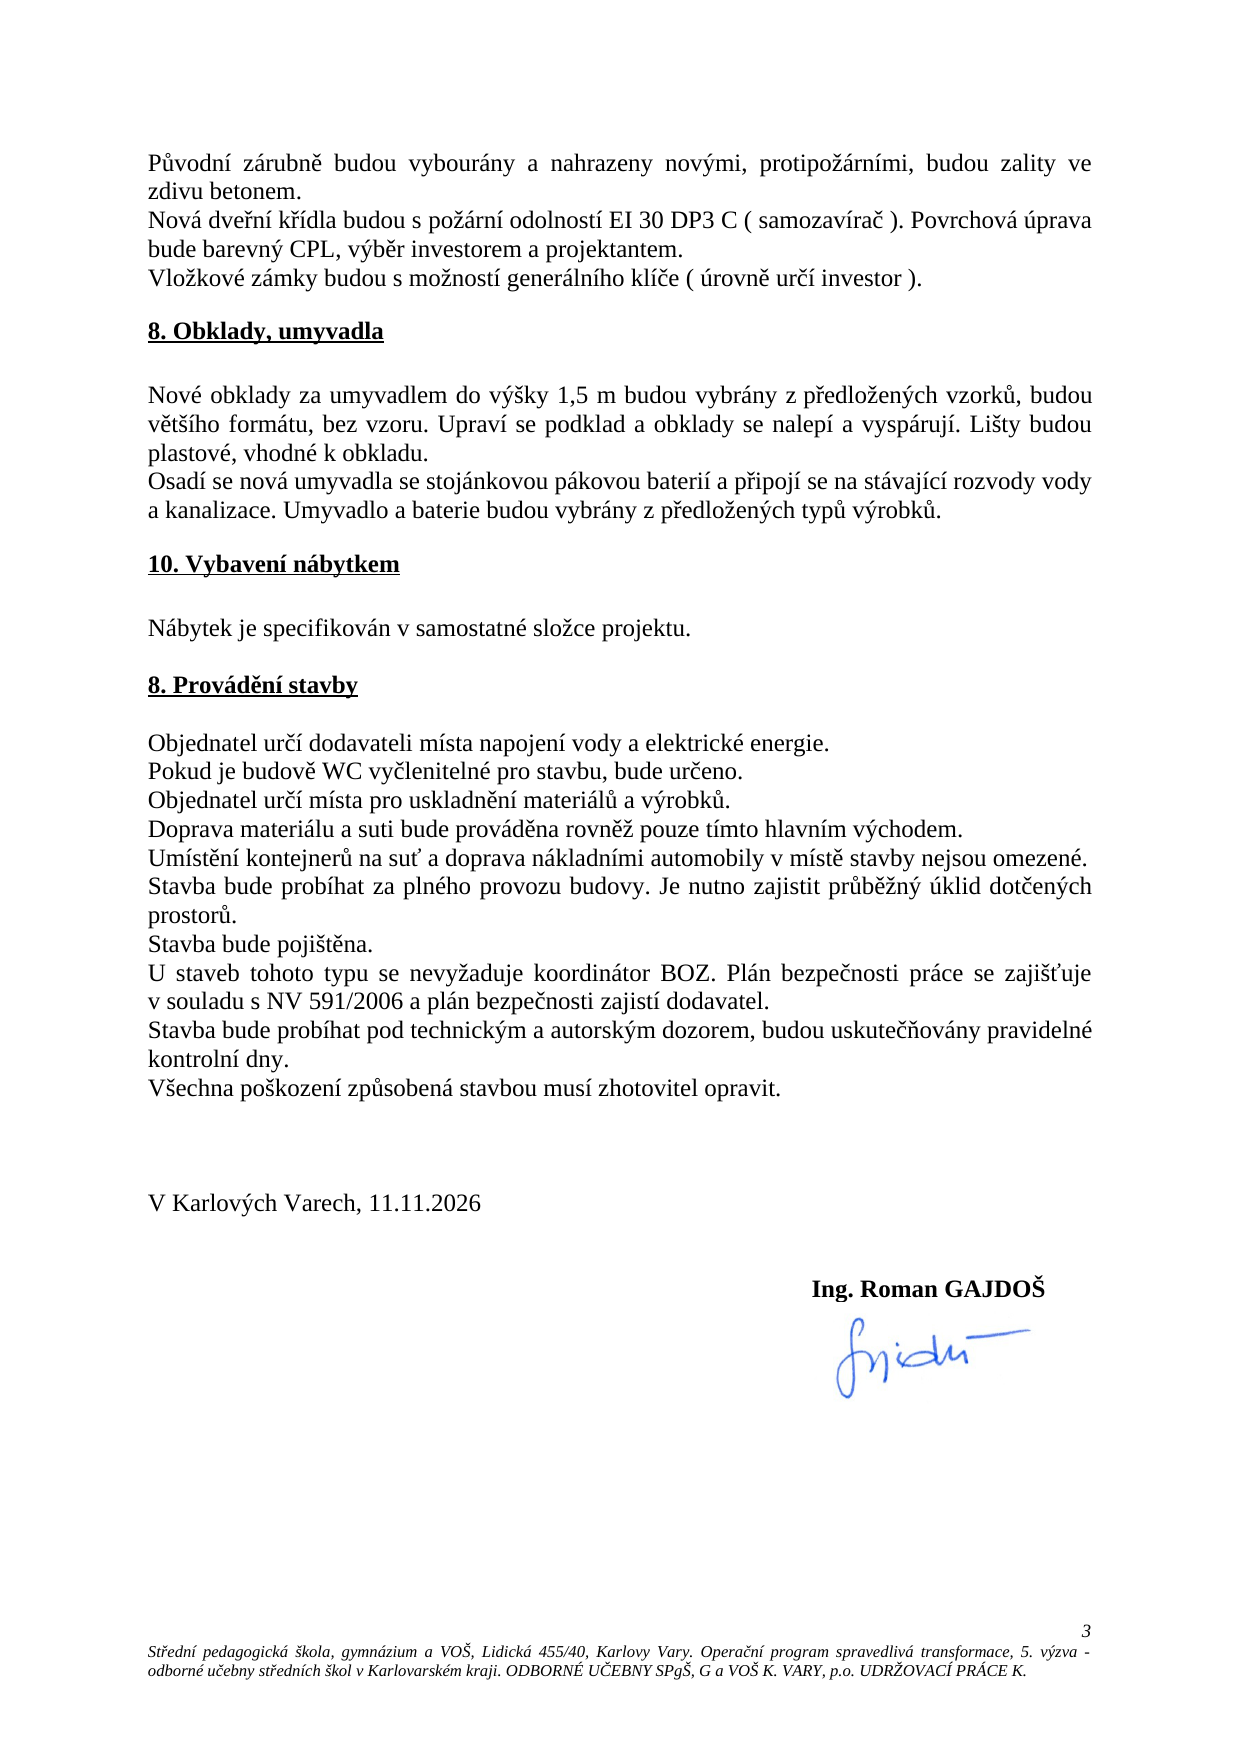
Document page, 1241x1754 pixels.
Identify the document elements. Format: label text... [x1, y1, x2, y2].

text Stavba bude probíhat pod technickým a autorským dozorem, budou uskutečňovány pravidelné kontrolní dny. [148, 1015, 1093, 1073]
text V Karlových Varech, 21.10.2023 [148, 1188, 1093, 1216]
subtitle 10. Vybavení nábytkem [148, 549, 1093, 578]
text Původní zárubně budou vybourány a nahrazeny novými, protipožárními, budou zality ve zdivu betonem. [148, 148, 1093, 205]
text Stavba bude pojištěna. [148, 929, 1093, 958]
text Nová dveřní křídla budou s požární odolností EI 30 DP3 C ( samozavírač ). Povrchová úprava bude barevný CPL, výběr investorem a projektantem. [148, 205, 1093, 263]
text Stavba bude probíhat za plného provozu budovy. Je nutno zajistit průběžný úklid dotčených prostorů. [148, 871, 1093, 929]
text Osadí se nová umyvadla se stojánkovou pákovou baterií a připojí se na stávající rozvody vody a kanalizace. Umyvadlo a baterie budou vybrány z předložených typů výrobků. [148, 466, 1093, 524]
text 8. Provádění stavby [148, 670, 1093, 699]
text Doprava materiálu a suti bude prováděna rovněž pouze tímto hlavním východem. [148, 814, 1093, 843]
text U staveb tohoto typu se nevyžaduje koordinátor BOZ. Plán bezpečnosti práce se zajišťuje v souladu s NV 591/2006 a plán bezpečnosti zajistí dodavatel. [148, 958, 1093, 1015]
text Pokud je budově WC vyčlenitelné pro stavbu, bude určeno. [148, 756, 1093, 785]
text Objednatel určí dodavateli místa napojení vody a elektrické energie. [148, 728, 1093, 756]
text Všechna poškození způsobená stavbou musí zhotovitel opravit. [148, 1073, 1093, 1101]
text Nové obklady za umyvadlem do výšky 1,5 m budou vybrány z předložených vzorků, budou většího formátu, bez vzoru. Upraví se podklad a obklady se nalepí a vyspárují. Lišty budou plastové, vhodné k obkladu. [148, 380, 1093, 466]
text Nábytek je specifikován v samostatné složce projektu. [148, 613, 1093, 641]
text Umístění kontejnerů na suť a doprava nákladními automobily v místě stavby nejsou omezené. [148, 843, 1093, 871]
text Vložkové zámky budou s možností generálního klíče ( úrovně určí investor ). [148, 263, 1093, 291]
text Objednatel určí místa pro uskladnění materiálů a výrobků. [148, 785, 1093, 814]
text Ing. Roman GAJDOŠ [738, 1274, 1093, 1303]
subtitle 8. Obklady, umyvadla [148, 316, 1093, 345]
picture [811, 1302, 1037, 1408]
